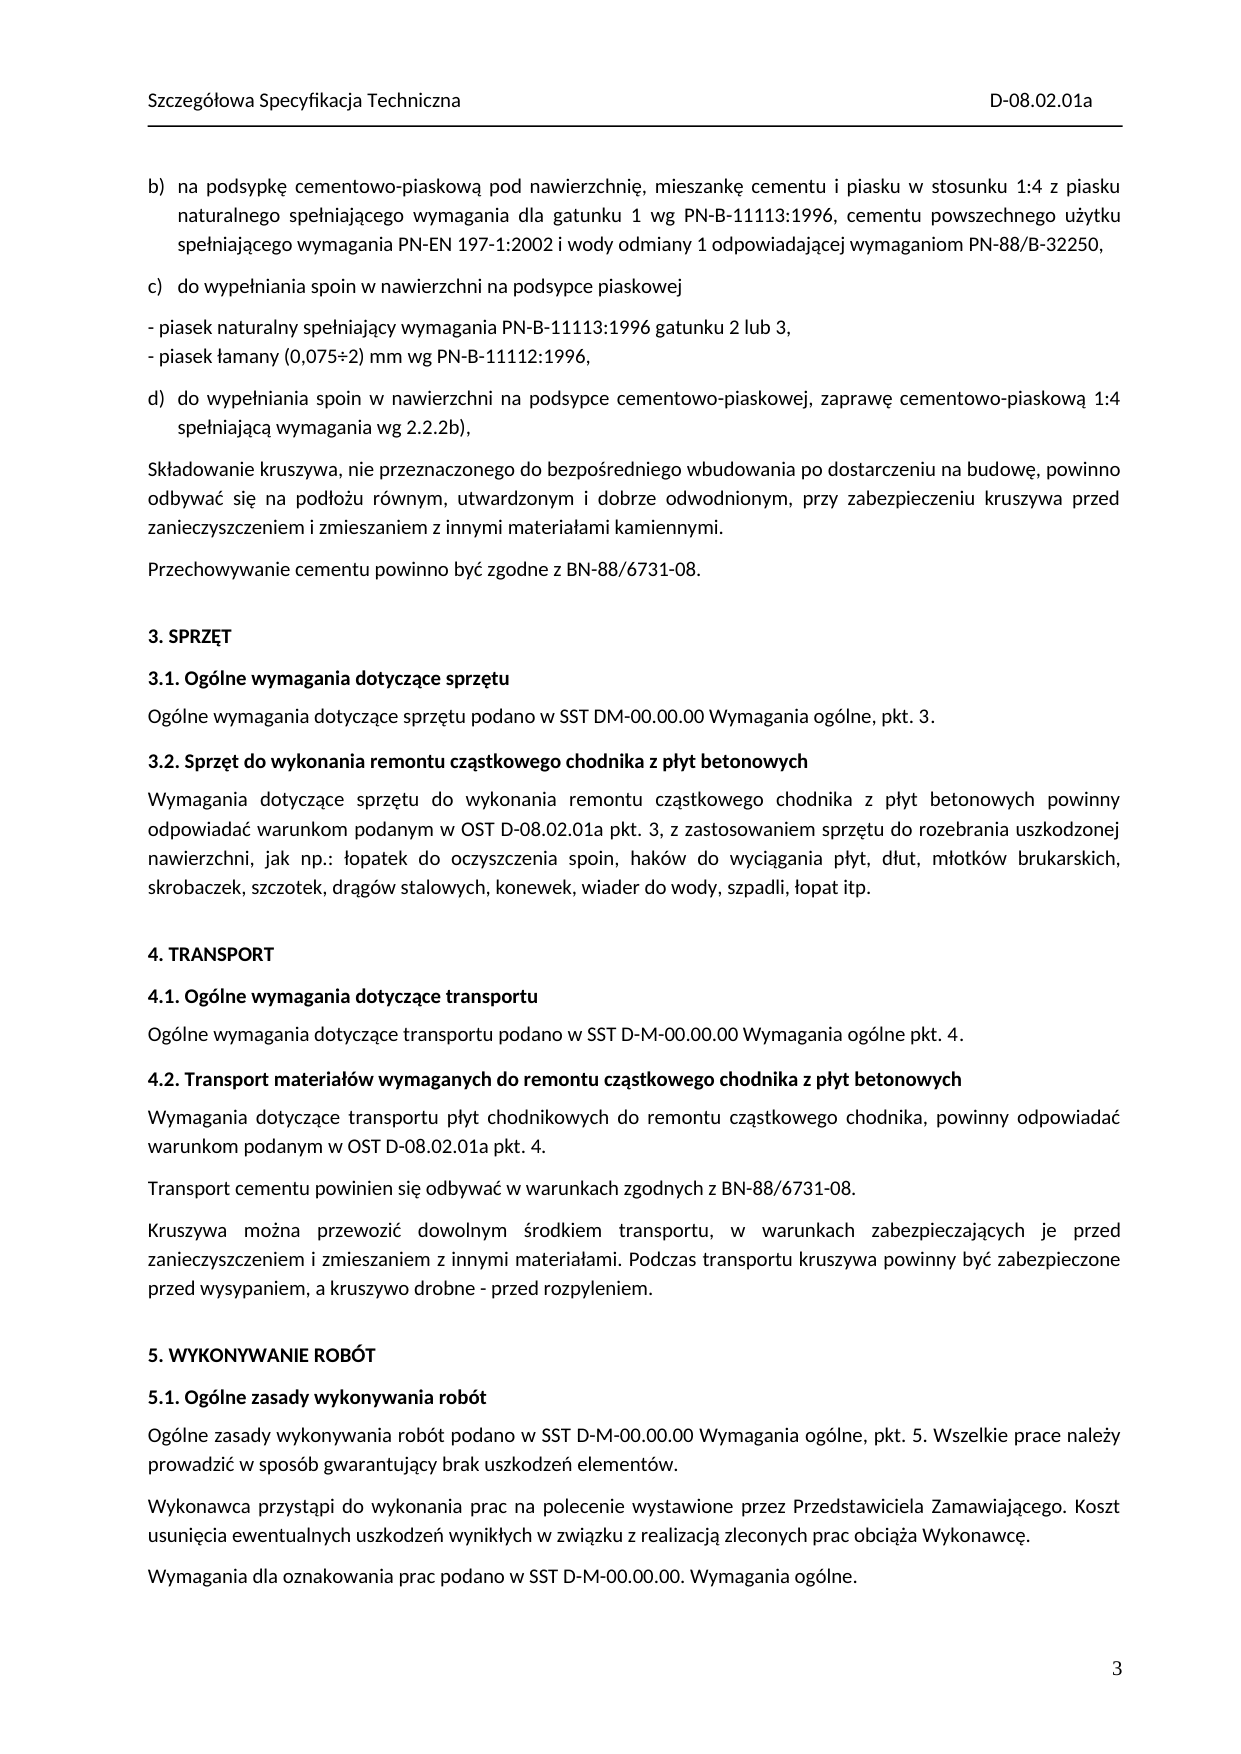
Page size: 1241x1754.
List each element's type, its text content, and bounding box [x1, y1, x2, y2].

subtitle 3.2. Sprzęt do wykonania remontu cząstkowego chodnika z płyt betonowych [148, 749, 1122, 774]
subtitle 3.1. Ogólne wymagania dotyczące sprzętu [148, 665, 1122, 690]
text Przechowywanie cementu powinno być zgodne z BN-88/6731-08. [148, 556, 1122, 582]
text Składowanie kruszywa, nie przeznaczonego do bezpośredniego wbudowania po dostarczeniu na budowę, powinno odbywać się na podłożu równym, utwardzonym i dobrze odwodnionym, przy zabezpieczeniu kruszywa przed zanieczyszczeniem i zmieszaniem z innymi materiałami kamiennymi. [148, 456, 1122, 540]
text c) do wypełniania spoin w nawierzchni na podsypce piaskowej [148, 273, 1122, 298]
list Ogólne wymagania dotyczące sprzętu podano w SST DM-00.00.00 Wymagania ogólne, pkt. 3. [148, 703, 1137, 728]
list Wymagania dla oznakowania prac podano w SST D-M-00.00.00. Wymagania ogólne. [148, 1564, 1122, 1589]
list Ogólne zasady wykonywania robót podano w SST D-M-00.00.00 Wymagania ogólne, pkt. 5. Wszelkie prace należy prowadzić w sposób gwarantujący brak uszkodzeń elementów. [148, 1422, 1122, 1477]
subtitle 5.1. Ogólne zasady wykonywania robót [148, 1384, 1122, 1409]
list Ogólne wymagania dotyczące transportu podano w SST D-M-00.00.00 Wymagania ogólne pkt. 4. [148, 1021, 1122, 1046]
subtitle 4.1. Ogólne wymagania dotyczące transportu [148, 983, 1122, 1008]
text Wymagania dotyczące transportu płyt chodnikowych do remontu cząstkowego chodnika, powinny odpowiadać warunkom podanym w OST D-08.02.01a pkt. 4. [148, 1104, 1122, 1159]
subtitle 4. TRANSPORT [148, 941, 1122, 966]
subtitle 3. SPRZĘT [148, 623, 1122, 648]
subtitle 4.2. Transport materiałów wymaganych do remontu cząstkowego chodnika z płyt betonowych [148, 1067, 1122, 1092]
text Kruszywa można przewozić dowolnym środkiem transportu, w warunkach zabezpieczających je przed zanieczyszczeniem i zmieszaniem z innymi materiałami. Podczas transportu kruszywa powinny być zabezpieczone przed wysypaniem, a kruszywo drobne - przed rozpyleniem. [148, 1217, 1122, 1301]
subtitle 5. WYKONYWANIE ROBÓT [148, 1342, 1122, 1367]
list Wykonawca przystąpi do wykonania prac na polecenie wystawione przez Przedstawiciela Zamawiającego. Koszt usunięcia ewentualnych uszkodzeń wynikłych w związku z realizacją zleconych prac obciąża Wykonawcę. [148, 1493, 1122, 1547]
text Wymagania dotyczące sprzętu do wykonania remontu cząstkowego chodnika z płyt betonowych powinny odpowiadać warunkom podanym w OST D-08.02.01a pkt. 3, z zastosowaniem sprzętu do rozebrania uszkodzonej nawierzchni, jak np.: łopatek do oczyszczenia spoin, haków do wyciągania płyt, dłut, młotków brukarskich, skrobaczek, szczotek, drągów stalowych, konewek, wiader do wody, szpadli, łopat itp. [148, 787, 1122, 899]
text Transport cementu powinien się odbywać w warunkach zgodnych z BN-88/6731-08. [148, 1175, 1122, 1201]
text - piasek naturalny spełniający wymagania PN-B-11113:1996 gatunku 2 lub 3, [148, 314, 1122, 340]
text b) na podsypkę cementowo-piaskową pod nawierzchnię, mieszankę cementu i piasku w stosunku 1:4 z piasku naturalnego spełniającego wymagania dla gatunku 1 wg PN-B-11113:1996, cementu powszechnego użytku spełniającego wymagania PN-EN 197-1:2002 i wody odmiany 1 odpowiadającej wymaganiom PN-88/B-32250, [148, 173, 1122, 257]
text d) do wypełniania spoin w nawierzchni na podsypce cementowo-piaskowej, zaprawę cementowo-piaskową 1:4 spełniającą wymagania wg 2.2.2b), [148, 385, 1122, 440]
text - piasek łamany (0,075÷2) mm wg PN-B-11112:1996, [148, 344, 1122, 369]
